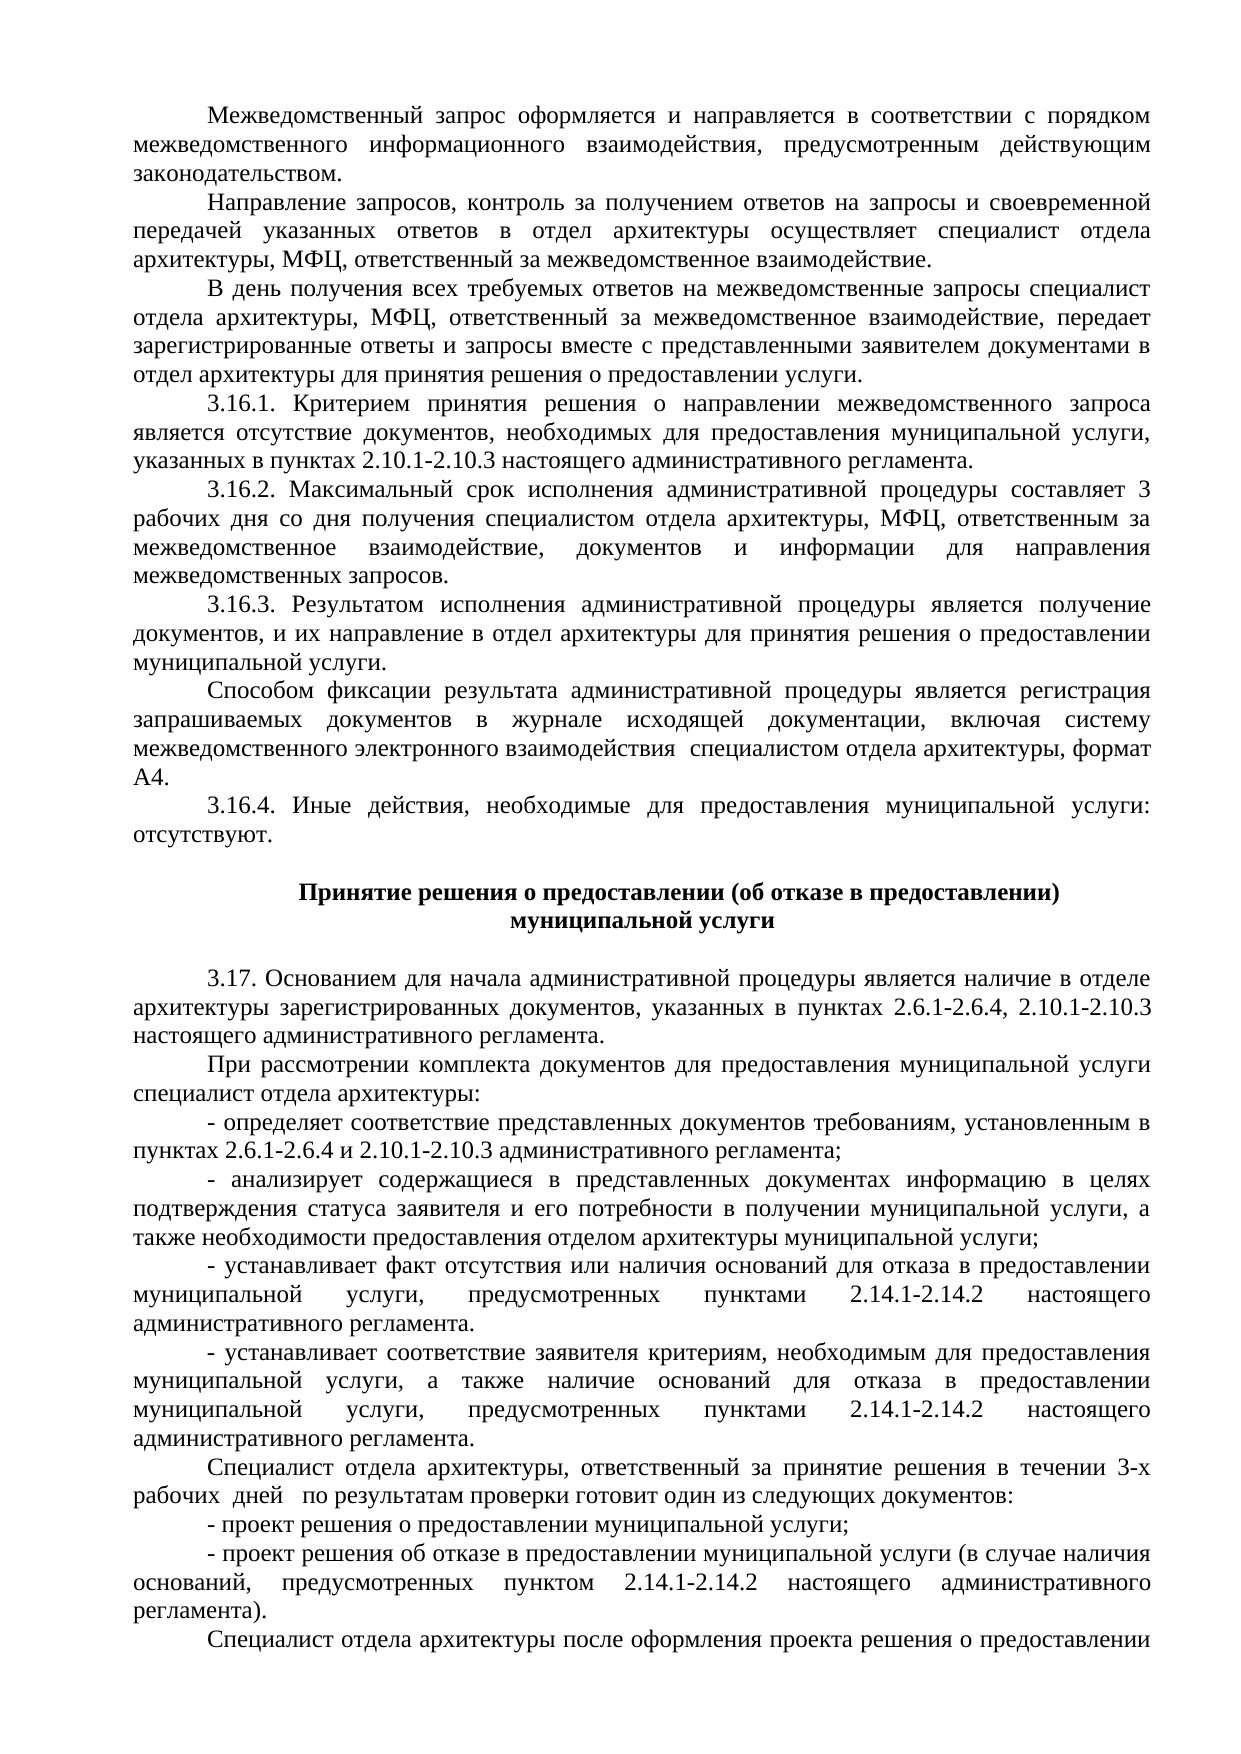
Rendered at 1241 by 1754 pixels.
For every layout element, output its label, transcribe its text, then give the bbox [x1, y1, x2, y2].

text - проект решения о предоставлении муниципальной услуги; [133, 1509, 1152, 1538]
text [133, 1624, 1152, 1653]
text Принятие решения о предоставлении (об отказе в предоставлении) муниципальной услуги [133, 877, 1152, 934]
text 3.16.2. Максимальный срок исполнения административной процедуры составляет 3 рабочих дня со дня получения специалистом отдела архитектуры, МФЦ, ответственным за межведомственное взаимодействие, документов и информации для направления межведомственных запросов. [133, 474, 1152, 589]
text - анализирует содержащиеся в представленных документах информацию в целях подтверждения статуса заявителя и его потребности в получении муниципальной услуги, а также необходимости предоставления отделом архитектуры муниципальной услуги; [133, 1164, 1152, 1250]
text Межведомственный запрос оформляется и направляется в соответствии с порядком межведомственного информационного взаимодействия, предусмотренным действующим законодательством. [133, 100, 1152, 187]
text 3.16.1. Критерием принятия решения о направлении межведомственного запроса является отсутствие документов, необходимых для предоставления муниципальной услуги, указанных в пунктах 2.10.1-2.10.3 настоящего административного регламента. [133, 388, 1152, 474]
text В день получения всех требуемых ответов на межведомственные запросы специалист отдела архитектуры, МФЦ, ответственный за межведомственное взаимодействие, передает зарегистрированные ответы и запросы вместе с представленными заявителем документами в отдел архитектуры для принятия решения о предоставлении услуги. [133, 273, 1152, 388]
text Способом фиксации результата административной процедуры является регистрация запрашиваемых документов в журнале исходящей документации, включая систему межведомственного электронного взаимодействия специалистом отдела архитектуры, формат А4. [133, 675, 1152, 790]
text 3.17. Основанием для начала административной процедуры является наличие в отделе архитектуры зарегистрированных документов, указанных в пунктах 2.6.1-2.6.4, 2.10.1-2.10.3 настоящего административного регламента. [133, 963, 1152, 1049]
text - устанавливает факт отсутствия или наличия оснований для отказа в предоставлении муниципальной услуги, предусмотренных пунктами 2.14.1-2.14.2 настоящего административного регламента. [133, 1250, 1152, 1337]
text - проект решения об отказе в предоставлении муниципальной услуги (в случае наличия оснований, предусмотренных пунктом 2.14.1-2.14.2 настоящего административного регламента). [133, 1538, 1152, 1624]
text 3.16.4. Иные действия, необходимые для предоставления муниципальной услуги: отсутствуют. [133, 790, 1152, 848]
text 3.16.3. Результатом исполнения административной процедуры является получение документов, и их направление в отдел архитектуры для принятия решения о предоставлении муниципальной услуги. [133, 589, 1152, 675]
text - устанавливает соответствие заявителя критериям, необходимым для предоставления муниципальной услуги, а также наличие оснований для отказа в предоставлении муниципальной услуги, предусмотренных пунктами 2.14.1-2.14.2 настоящего административного регламента. [133, 1337, 1152, 1452]
text Направление запросов, контроль за получением ответов на запросы и своевременной передачей указанных ответов в отдел архитектуры осуществляет специалист отдела архитектуры, МФЦ, ответственный за межведомственное взаимодействие. [133, 187, 1152, 273]
text Специалист отдела архитектуры, ответственный за принятие решения в течении 3-х рабочих дней по результатам проверки готовит один из следующих документов: [133, 1452, 1152, 1509]
text При рассмотрении комплекта документов для предоставления муниципальной услуги специалист отдела архитектуры: [133, 1049, 1152, 1107]
text - определяет соответствие представленных документов требованиям, установленным в пунктах 2.6.1-2.6.4 и 2.10.1-2.10.3 административного регламента; [133, 1107, 1152, 1164]
